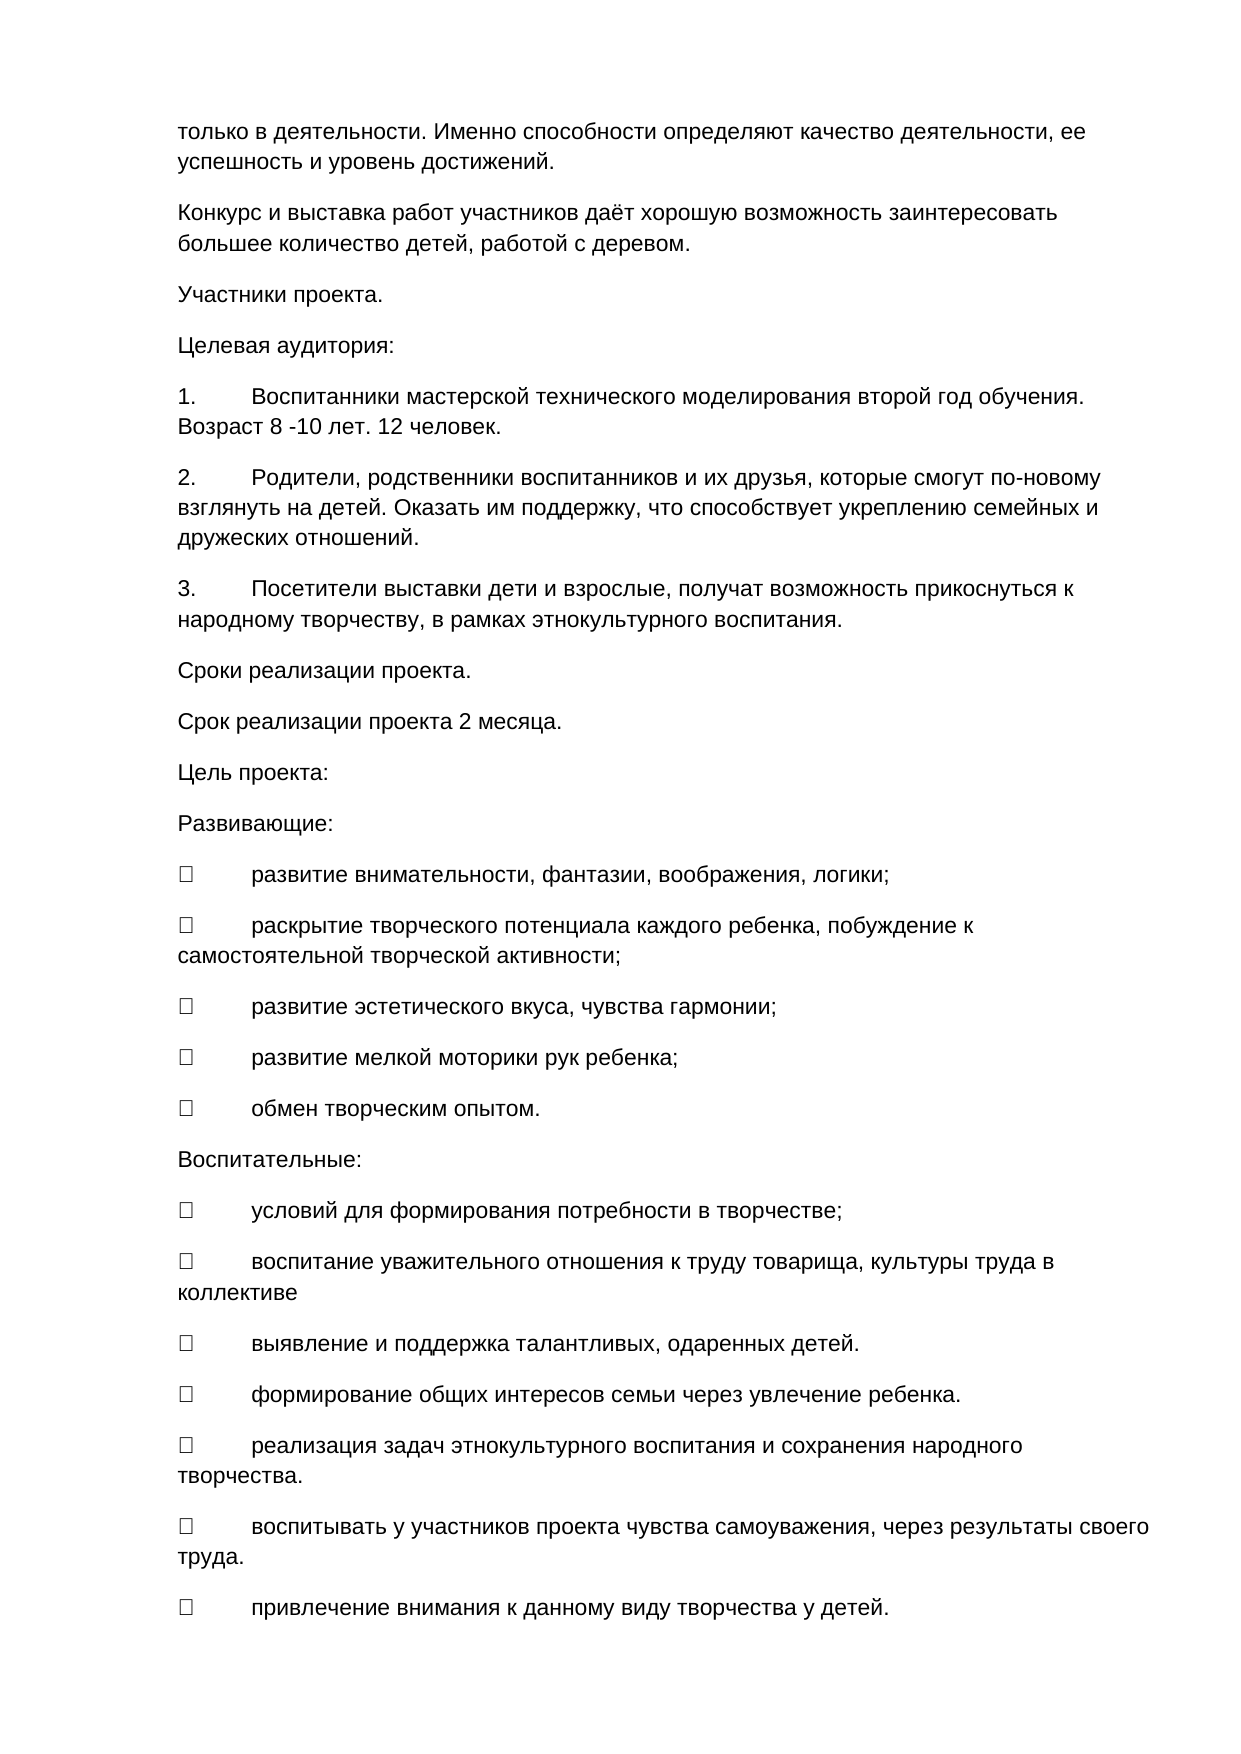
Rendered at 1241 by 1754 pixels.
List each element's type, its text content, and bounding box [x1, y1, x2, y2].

text 3. Посетители выставки дети и взрослые, получат возможность прикоснуться к народному творчеству, в рамках этнокультурного воспитания. [177, 575, 1152, 632]
text  обмен творческим опытом. [177, 1095, 1152, 1122]
text Участники проекта. [177, 281, 1152, 307]
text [177, 118, 1152, 175]
text Сроки реализации проекта. [177, 657, 1152, 683]
text Целевая аудитория: [177, 332, 1152, 358]
text  развитие внимательности, фантазии, воображения, логики; [177, 861, 1152, 887]
text  развитие мелкой моторики рук ребенка; [177, 1044, 1152, 1071]
text  реализация задач этнокультурного воспитания и сохранения народного творчества. [177, 1432, 1152, 1488]
text Воспитательные: [177, 1146, 1152, 1173]
text 2. Родители, родственники воспитанников и их друзья, которые смогут по-новому взглянуть на детей. Оказать им поддержку, что способствует укреплению семейных и дружеских отношений. [177, 464, 1152, 551]
text Конкурс и выставка работ участников даёт хорошую возможность заинтересовать большее количество детей, работой с деревом. [177, 199, 1152, 256]
text  условий для формирования потребности в творчестве; [177, 1197, 1152, 1224]
text Развивающие: [177, 810, 1152, 836]
text  воспитание уважительного отношения к труду товарища, культуры труда в коллективе [177, 1248, 1152, 1305]
text  развитие эстетического вкуса, чувства гармонии; [177, 993, 1152, 1019]
text Срок реализации проекта 2 месяца. [177, 708, 1152, 734]
text  воспитывать у участников проекта чувства самоуважения, через результаты своего труда. [177, 1513, 1152, 1569]
text  раскрытие творческого потенциала каждого ребенка, побуждение к самостоятельной творческой активности; [177, 912, 1152, 968]
text  привлечение внимания к данному виду творчества у детей. [177, 1594, 1152, 1621]
text  выявление и поддержка талантливых, одаренных детей. [177, 1329, 1152, 1356]
text 1. Воспитанники мастерской технического моделирования второй год обучения. Возраст 8 -10 лет. 12 человек. [177, 383, 1152, 439]
text Цель проекта: [177, 759, 1152, 785]
text  формирование общих интересов семьи через увлечение ребенка. [177, 1381, 1152, 1407]
